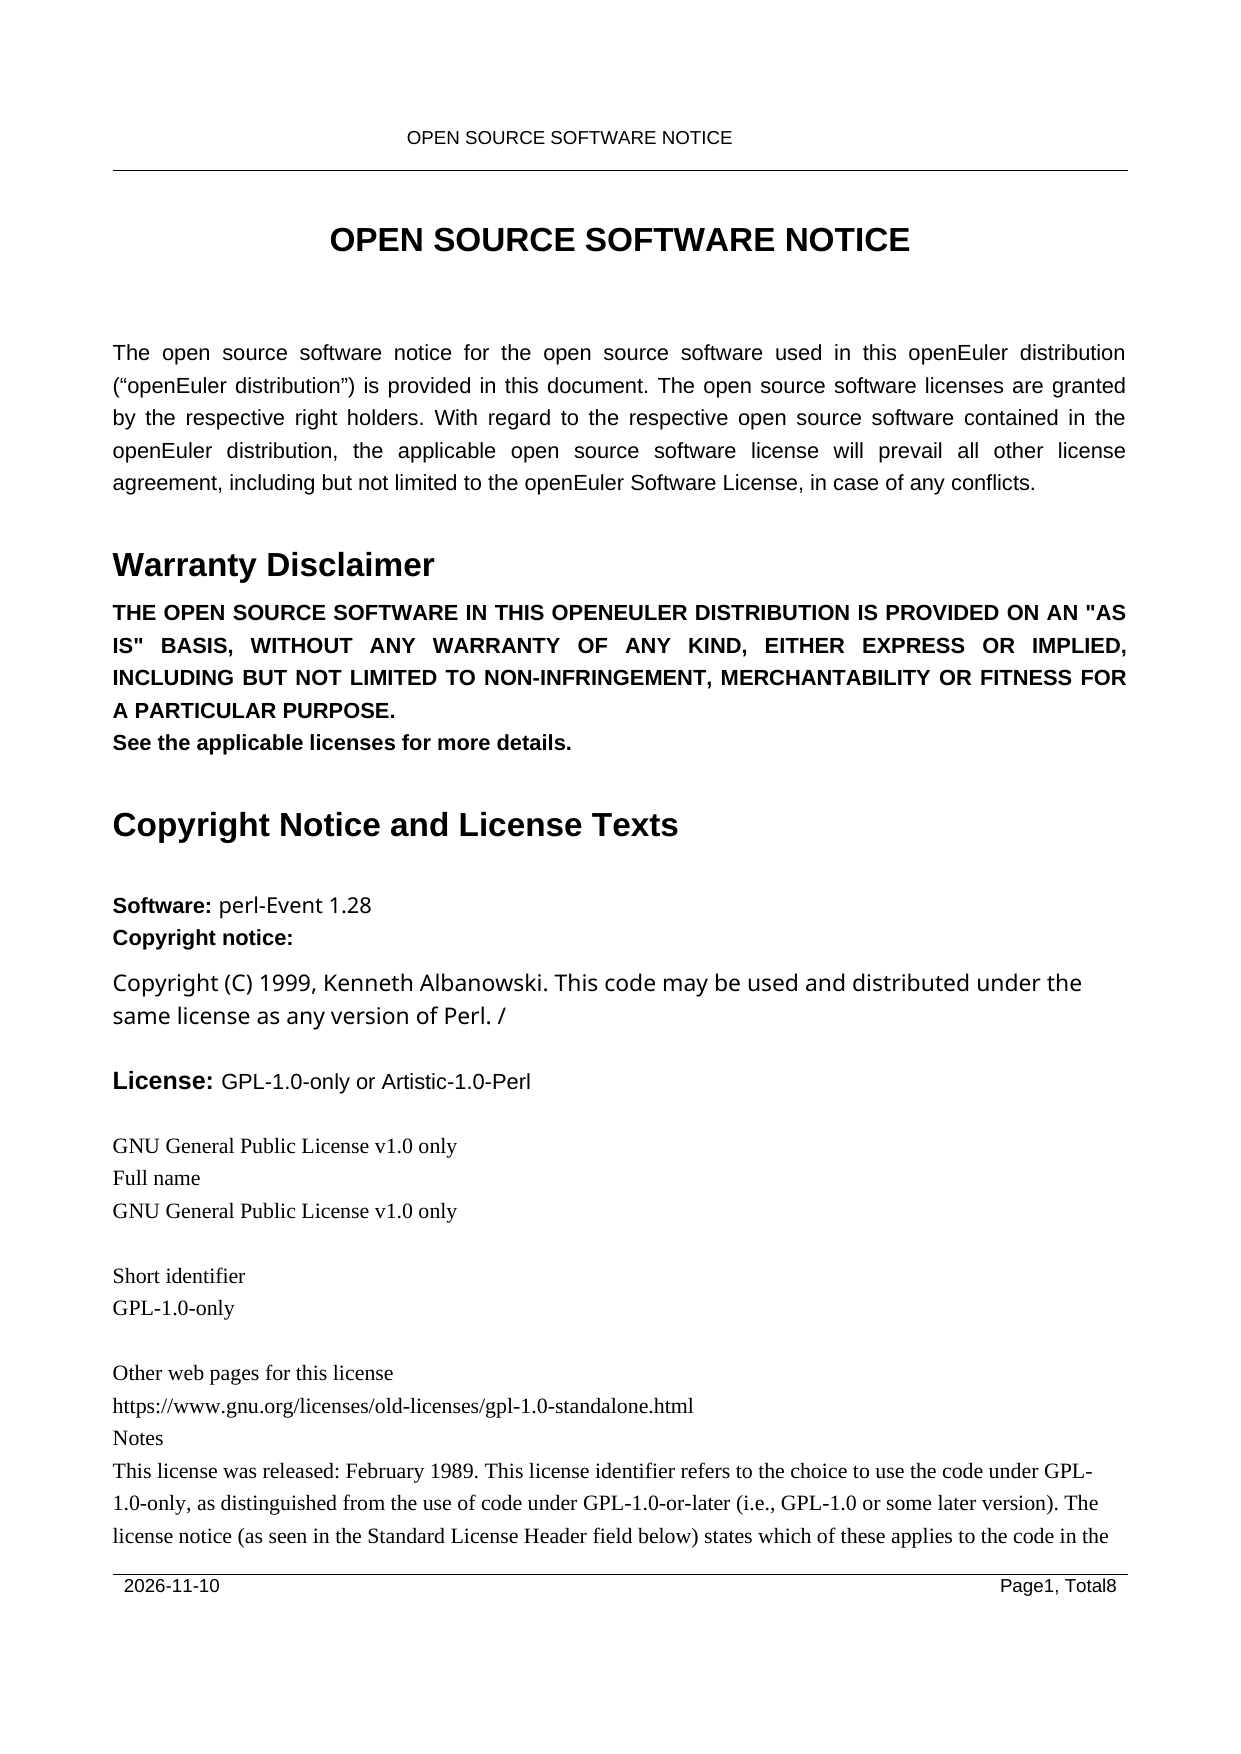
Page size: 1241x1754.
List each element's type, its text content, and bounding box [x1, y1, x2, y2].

text GPL-1.0-only [112, 1291, 1128, 1324]
title Software: perl-Event 1.28 [112, 889, 1128, 921]
text Warranty Disclaimer [112, 531, 1128, 596]
text Other web pages for this license [112, 1356, 1128, 1389]
text GNU General Public License v1.0 only [112, 1194, 1128, 1226]
text Short identifier [112, 1259, 1128, 1291]
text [112, 1454, 1128, 1551]
text Copyright (C) 1999, Kenneth Albanowski. This code may be used and distributed under the same license as any version of Perl. / [112, 966, 1128, 1064]
text License: GPL-1.0-only or Artistic-1.0-Perl [112, 1064, 1128, 1096]
text Notes [112, 1421, 1128, 1454]
text GNU General Public License v1.0 only [112, 1096, 1128, 1161]
text https://www.gnu.org/licenses/old-licenses/gpl-1.0-standalone.html [112, 1389, 1128, 1421]
text THE OPEN SOURCE SOFTWARE IN THIS OPENEULER DISTRIBUTION IS PROVIDED ON AN "AS IS" BASIS, WITHOUT ANY WARRANTY OF ANY KIND, EITHER EXPRESS OR IMPLIED, INCLUDING BUT NOT LIMITED TO NON-INFRINGEMENT, MERCHANTABILITY OR FITNESS FOR A PARTICULAR PURPOSE. See the applicable licenses for more details. [112, 596, 1128, 759]
text Full name [112, 1161, 1128, 1194]
text Copyright Notice and License Texts [112, 791, 1128, 856]
text OPEN SOURCE SOFTWARE NOTICE [112, 206, 1128, 271]
text Copyright notice: [112, 921, 1128, 954]
text The open source software notice for the open source software used in this openEuler distribution (“openEuler distribution”) is provided in this document. The open source software licenses are granted by the respective right holders. With regard to the respective open source software contained in the openEuler distribution, the applicable open source software license will prevail all other license agreement, including but not limited to the openEuler Software License, in case of any conflicts. [112, 336, 1128, 499]
